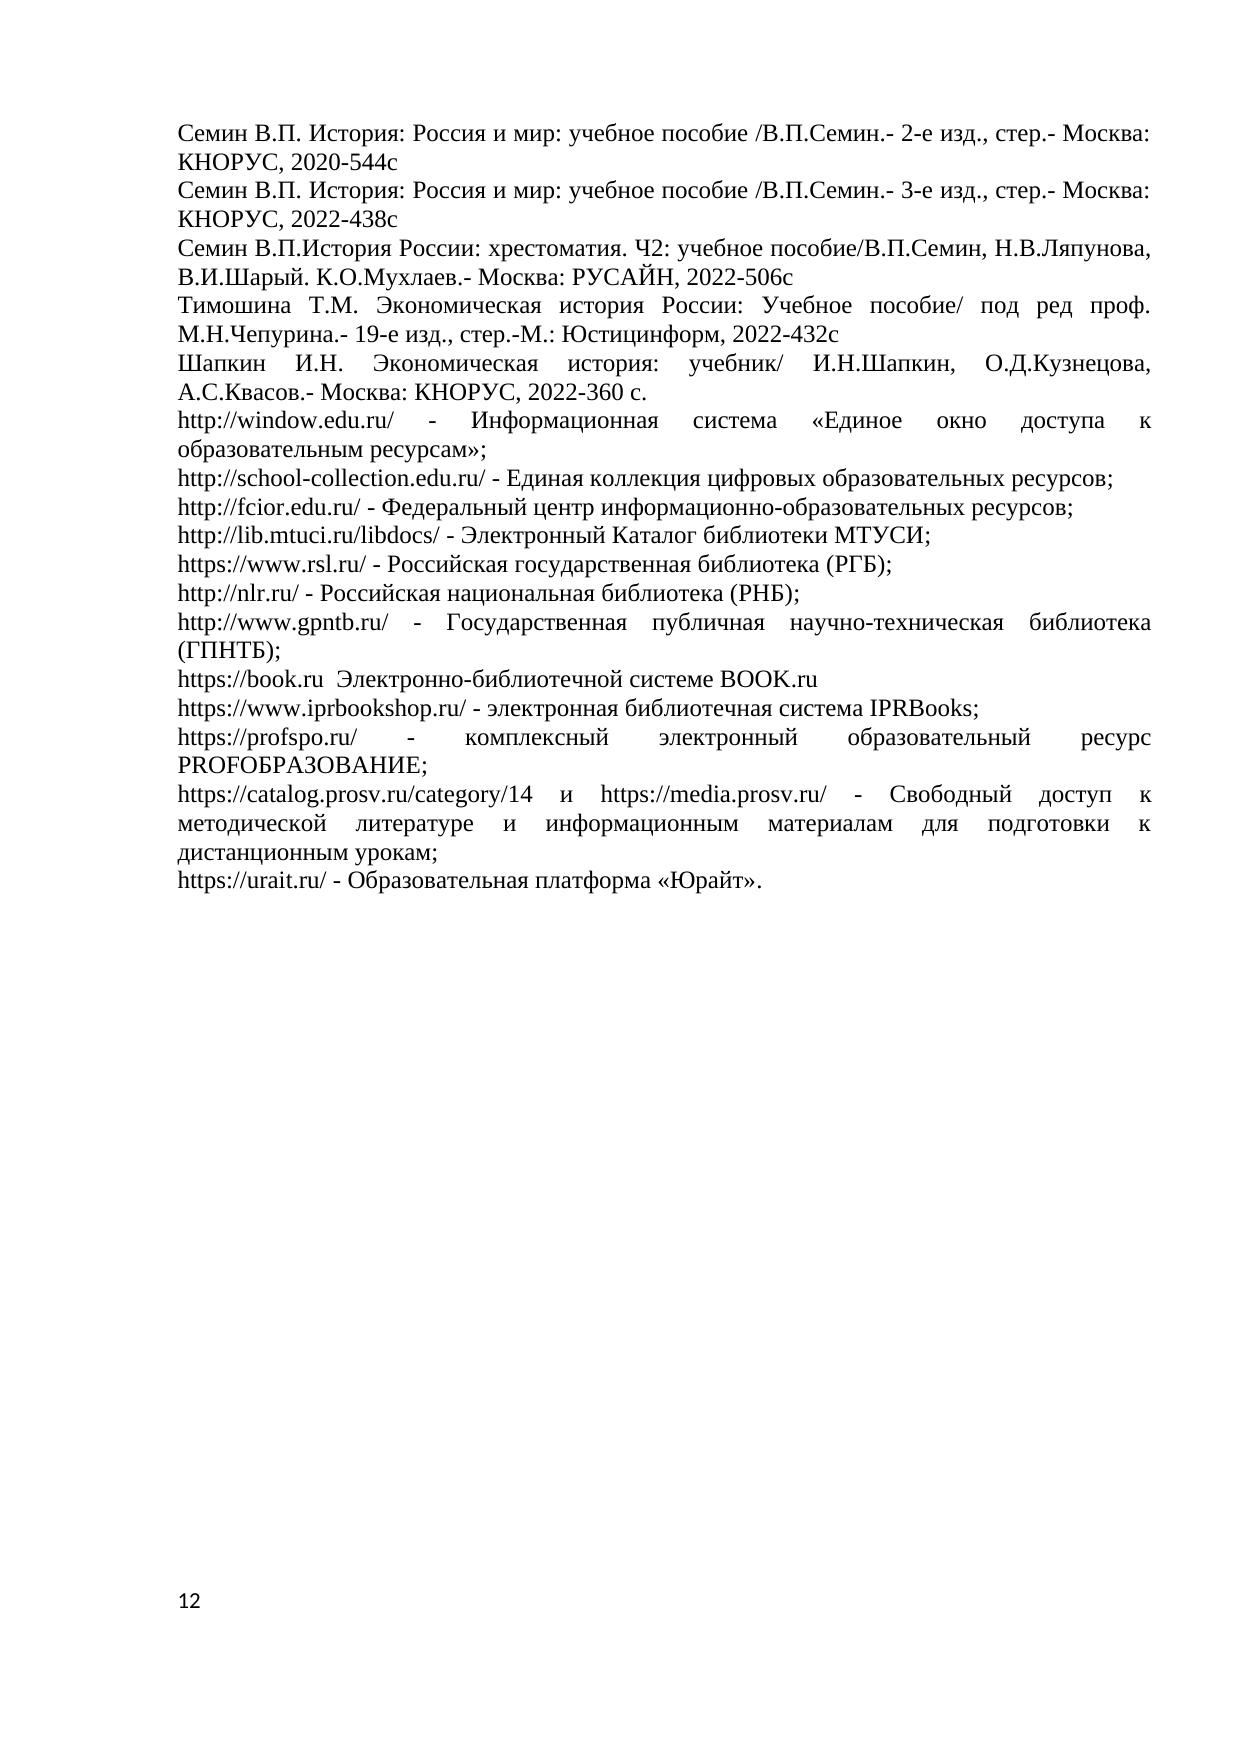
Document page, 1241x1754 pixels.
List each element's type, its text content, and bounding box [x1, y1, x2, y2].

text Шапкин И.Н. Экономическая история: учебник/ И.Н.Шапкин, О.Д.Кузнецова, А.С.Квасов.- Москва: КНОРУС, 2022-360 с. [177, 348, 1152, 406]
text Семин В.П. История: Россия и мир: учебное пособие /В.П.Семин.- 2-е изд., стер.- Москва: КНОРУС, 2020-544с [177, 118, 1152, 176]
text https://catalog.prosv.ru/category/14 и https://media.prosv.ru/ - Свободный доступ к методической литературе и информационным материалам для подготовки к дистанционным урокам; [177, 779, 1152, 866]
text http://www.gpntb.ru/ - Государственная публичная научно-техническая библиотека (ГПНТБ); [177, 607, 1152, 664]
text https://profspo.ru/ - комплексный электронный образовательный ресурс PROFОБРАЗОВАНИЕ; [177, 722, 1152, 779]
text Семин В.П.История России: хрестоматия. Ч2: учебное пособие/В.П.Семин, Н.В.Ляпунова, В.И.Шарый. К.О.Мухлаев.- Москва: РУСАЙН, 2022-506с [177, 233, 1152, 291]
text https://urait.ru/ - Образовательная платформа «Юрайт». [177, 866, 1152, 894]
text http://nlr.ru/ - Российская национальная библиотека (РНБ); [177, 578, 1152, 607]
text Семин В.П. История: Россия и мир: учебное пособие /В.П.Семин.- 3-е изд., стер.- Москва: КНОРУС, 2022-438с [177, 176, 1152, 233]
text http://school-collection.edu.ru/ - Единая коллекция цифровых образовательных ресурсов; [177, 463, 1152, 492]
text http://fcior.edu.ru/ - Федеральный центр информационно-образовательных ресурсов; [177, 492, 1152, 521]
text Тимошина Т.М. Экономическая история России: Учебное пособие/ под ред проф. М.Н.Чепурина.- 19-е изд., стер.-М.: Юстицинформ, 2022-432с [177, 291, 1152, 348]
text https://book.ru Электронно-библиотечной системе BOOK.ru [177, 664, 1152, 693]
text https://www.iprbookshop.ru/ - электронная библиотечная система IPRBooks; [177, 693, 1152, 722]
text http://lib.mtuci.ru/libdocs/ - Электронный Каталог библиотеки МТУСИ; [177, 521, 1152, 549]
text https://www.rsl.ru/ - Российская государственная библиотека (РГБ); [177, 549, 1152, 578]
text http://window.edu.ru/ - Информационная система «Единое окно доступа к образовательным ресурсам»; [177, 406, 1152, 463]
